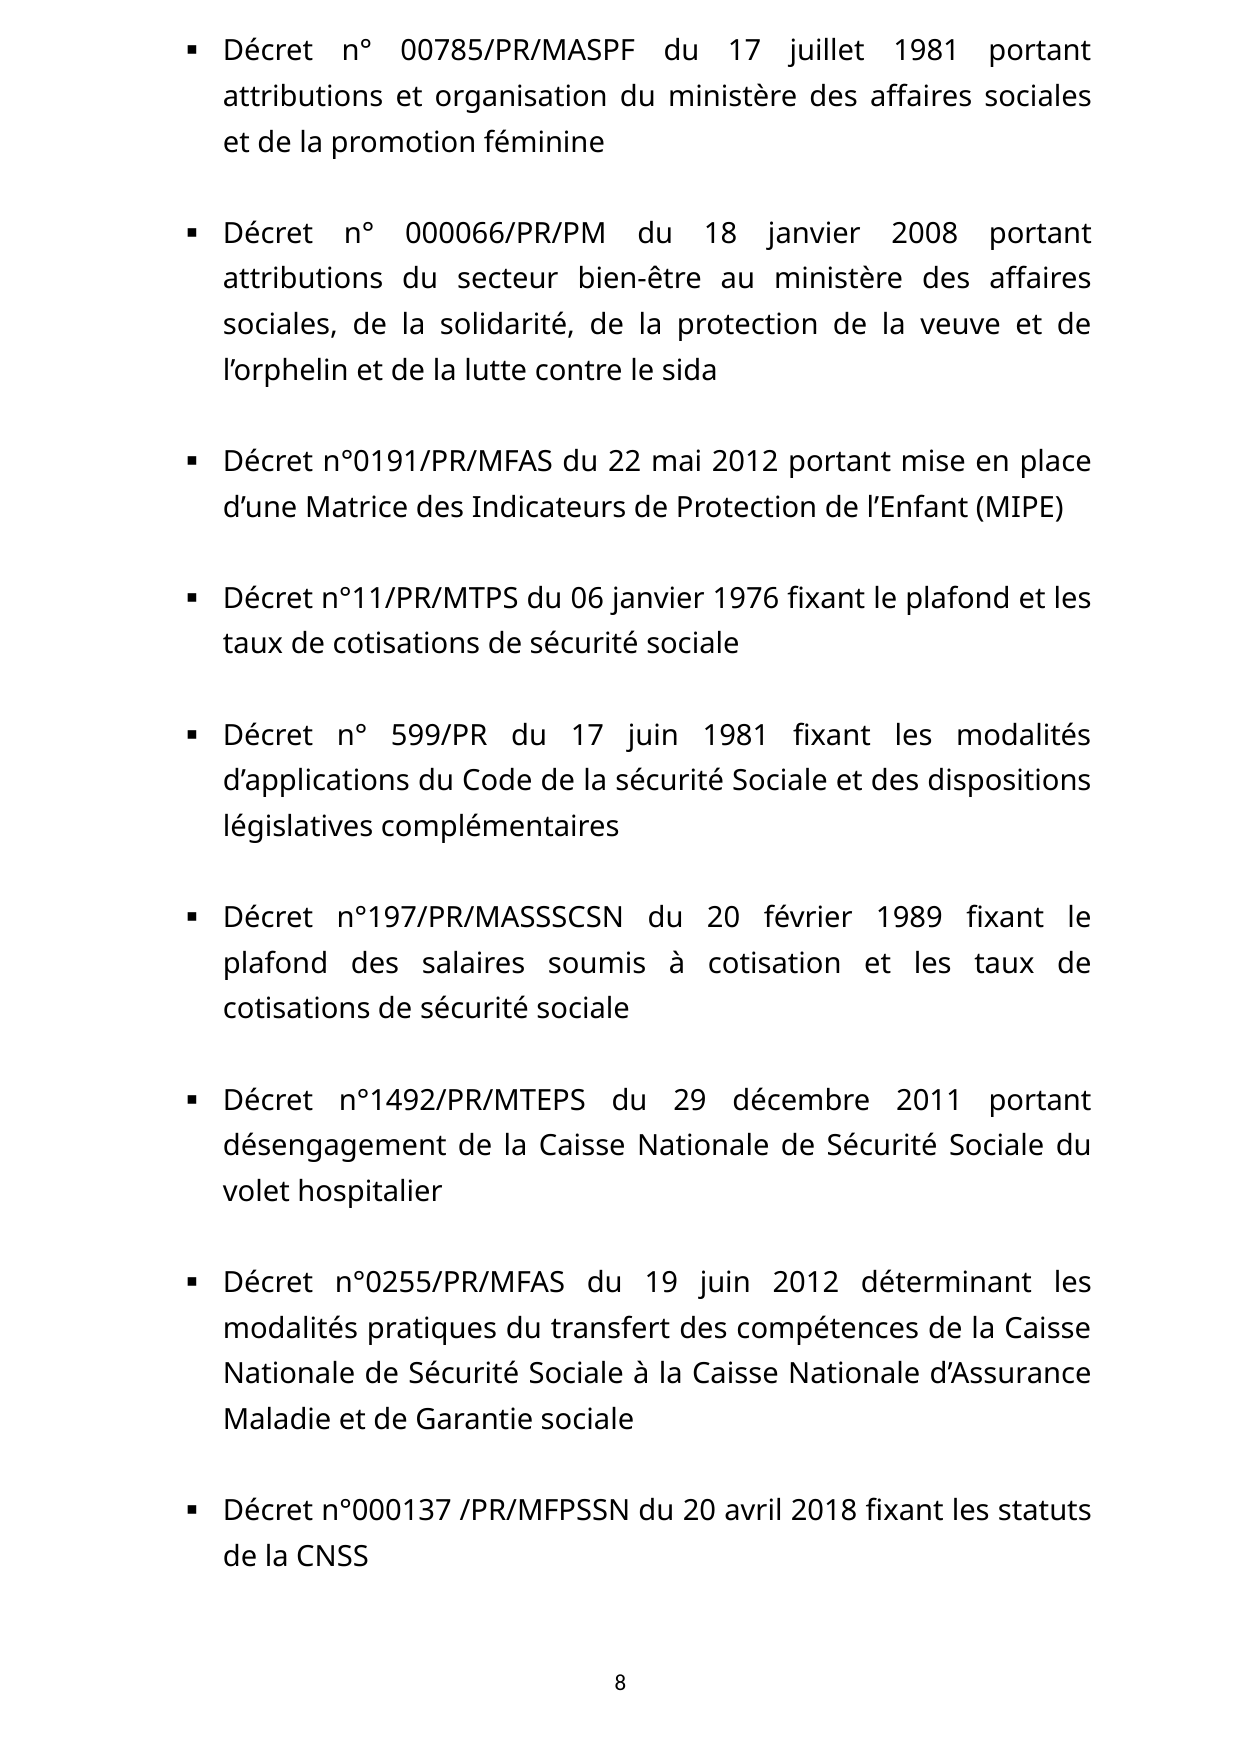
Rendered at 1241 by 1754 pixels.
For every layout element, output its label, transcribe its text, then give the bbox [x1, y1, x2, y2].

list Décret n° 599/PR du 17 juin 1981 fixant les modalités d’applications du Code de la sécurité Sociale et des dispositions législatives complémentaires [185, 714, 1092, 845]
list Décret n° 000066/PR/PM du 18 janvier 2008 portant attributions du secteur bien-être au ministère des affaires sociales, de la solidarité, de la protection de la veuve et de l’orphelin et de la lutte contre le sida [185, 212, 1092, 389]
list Décret n°197/PR/MASSSCSN du 20 février 1989 fixant le plafond des salaires soumis à cotisation et les taux de cotisations de sécurité sociale [185, 896, 1092, 1027]
list Décret n°000137 /PR/MFPSSN du 20 avril 2018 fixant les statuts de la CNSS [185, 1489, 1092, 1575]
list Décret n°0191/PR/MFAS du 22 mai 2012 portant mise en place d’une Matrice des Indicateurs de Protection de l’Enfant (MIPE) [185, 440, 1092, 526]
list Décret n°1492/PR/MTEPS du 29 décembre 2011 portant désengagement de la Caisse Nationale de Sécurité Sociale du volet hospitalier [185, 1079, 1092, 1210]
list Décret n° 00785/PR/MASPF du 17 juillet 1981 portant attributions et organisation du ministère des affaires sociales et de la promotion féminine [185, 29, 1092, 161]
list Décret n°0255/PR/MFAS du 19 juin 2012 déterminant les modalités pratiques du transfert des compétences de la Caisse Nationale de Sécurité Sociale à la Caisse Nationale d’Assurance Maladie et de Garantie sociale [185, 1261, 1092, 1438]
list Décret n°11/PR/MTPS du 06 janvier 1976 fixant le plafond et les taux de cotisations de sécurité sociale [185, 577, 1092, 662]
